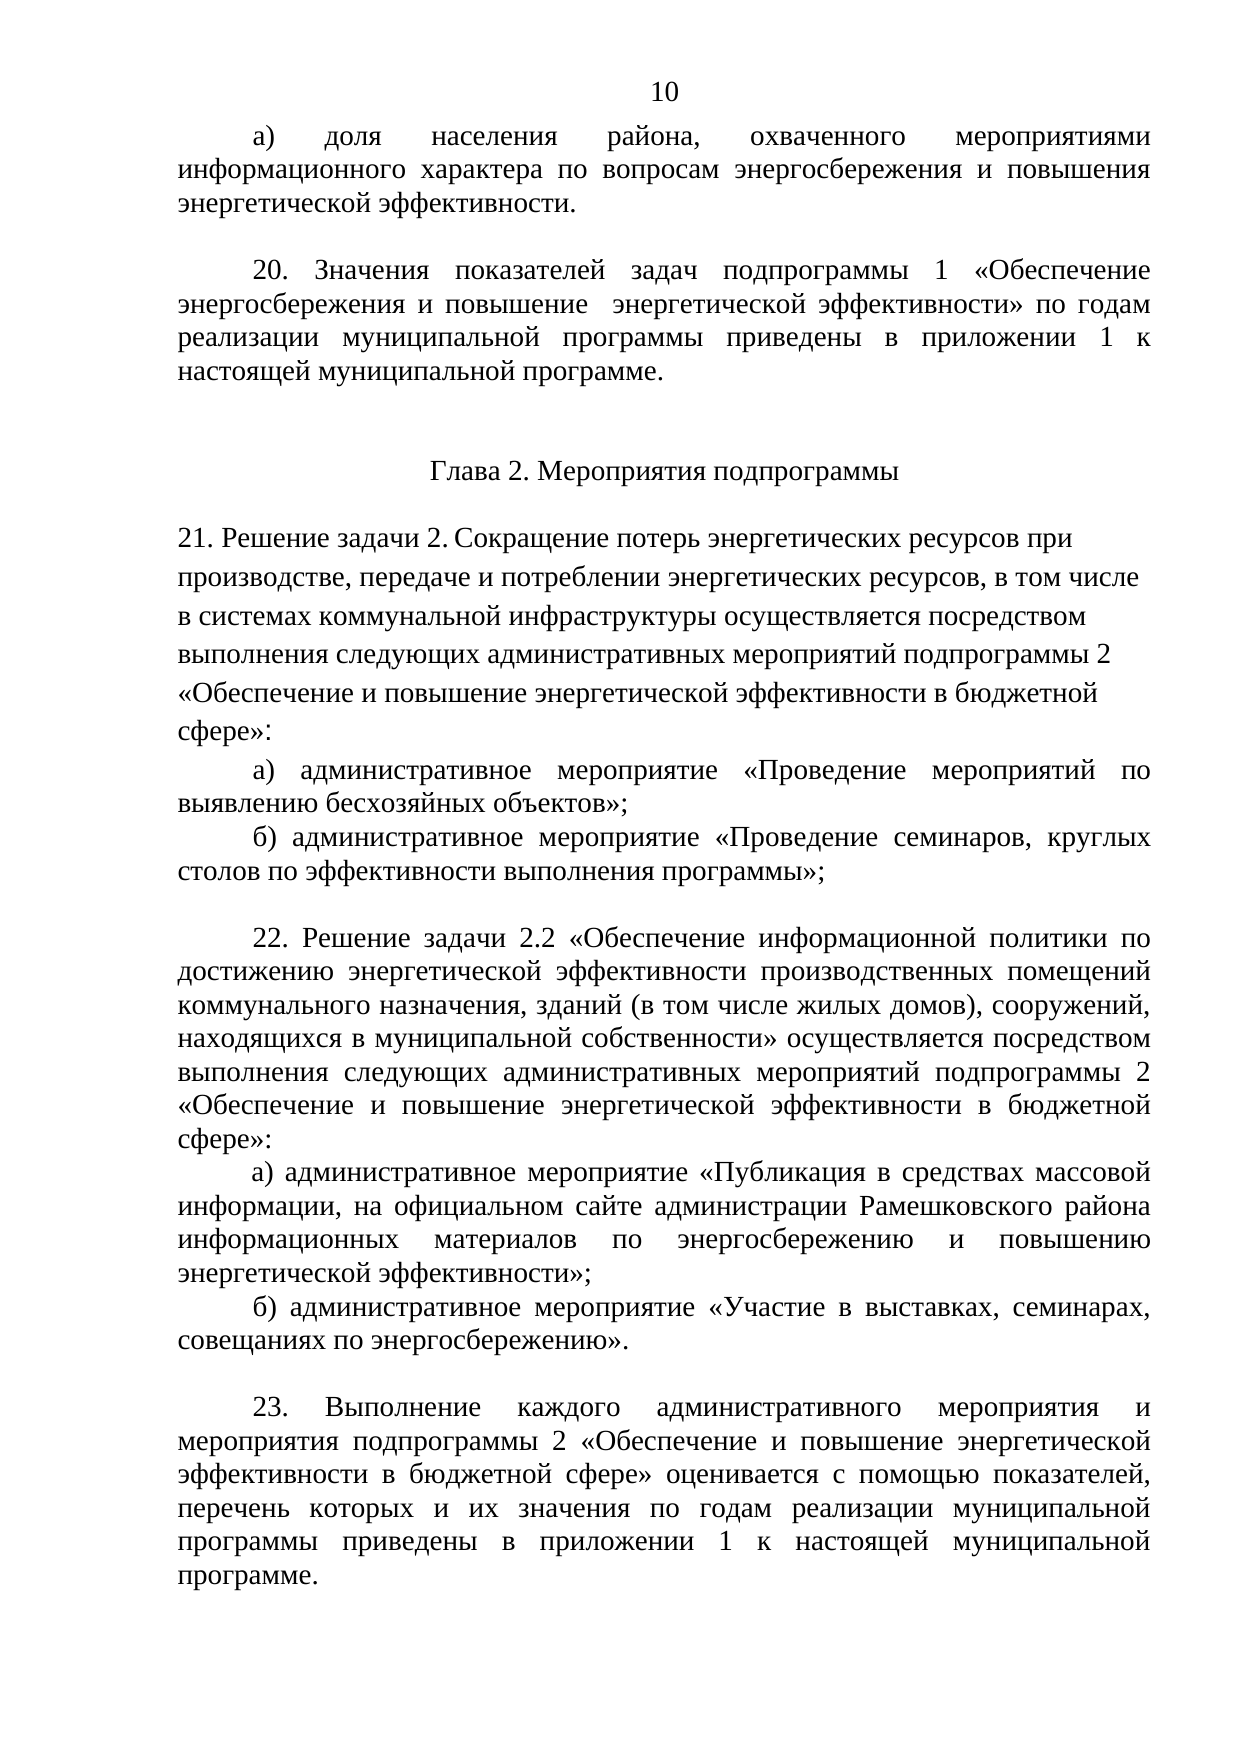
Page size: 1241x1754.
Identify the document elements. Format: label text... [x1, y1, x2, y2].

text 20. Значения показателей задач подпрограммы 1 «Обеспечение энергосбережения и повышение энергетической эффективности» по годам реализации муниципальной программы приведены в приложении 1 к настоящей муниципальной программе. [177, 252, 1152, 386]
text а) административное мероприятие «Проведение мероприятий по выявлению бесхозяйных объектов»; [177, 752, 1152, 819]
text Глава 2. Мероприятия подпрограммы [177, 453, 1152, 487]
text 22. Решение задачи 2.2 «Обеспечение информационной политики по достижению энергетической эффективности производственных помещений коммунального назначения, зданий (в том числе жилых домов), сооружений, находящихся в муниципальной собственности» осуществляется посредством выполнения следующих административных мероприятий подпрограммы 2 «Обеспечение и повышение энергетической эффективности в бюджетной сфере»: [177, 920, 1152, 1154]
text б) административное мероприятие «Участие в выставках, семинарах, совещаниях по энергосбережению». [177, 1289, 1152, 1356]
text б) административное мероприятие «Проведение семинаров, круглых столов по эффективности выполнения программы»; [177, 819, 1152, 886]
text 23. Выполнение каждого административного мероприятия и мероприятия подпрограммы 2 «Обеспечение и повышение энергетической эффективности в бюджетной сфере» оценивается с помощью показателей, перечень которых и их значения по годам реализации муниципальной программы приведены в приложении 1 к настоящей муниципальной программе. [177, 1389, 1152, 1591]
text 21. Решение задачи 2. Сокращение потерь энергетических ресурсов при производстве, передаче и потреблении энергетических ресурсов, в том числе в системах коммунальной инфраструктуры осуществляется посредством выполнения следующих административных мероприятий подпрограммы 2 «Обеспечение и повышение энергетической эффективности в бюджетной сфере»: [177, 521, 1152, 747]
text а) доля населения района, охваченного мероприятиями информационного характера по вопросам энергосбережения и повышения энергетической эффективности. [177, 118, 1152, 219]
text а) административное мероприятие «Публикация в средствах массовой информации, на официальном сайте администрации Рамешковского района информационных материалов по энергосбережению и повышению энергетической эффективности»; [177, 1154, 1152, 1289]
